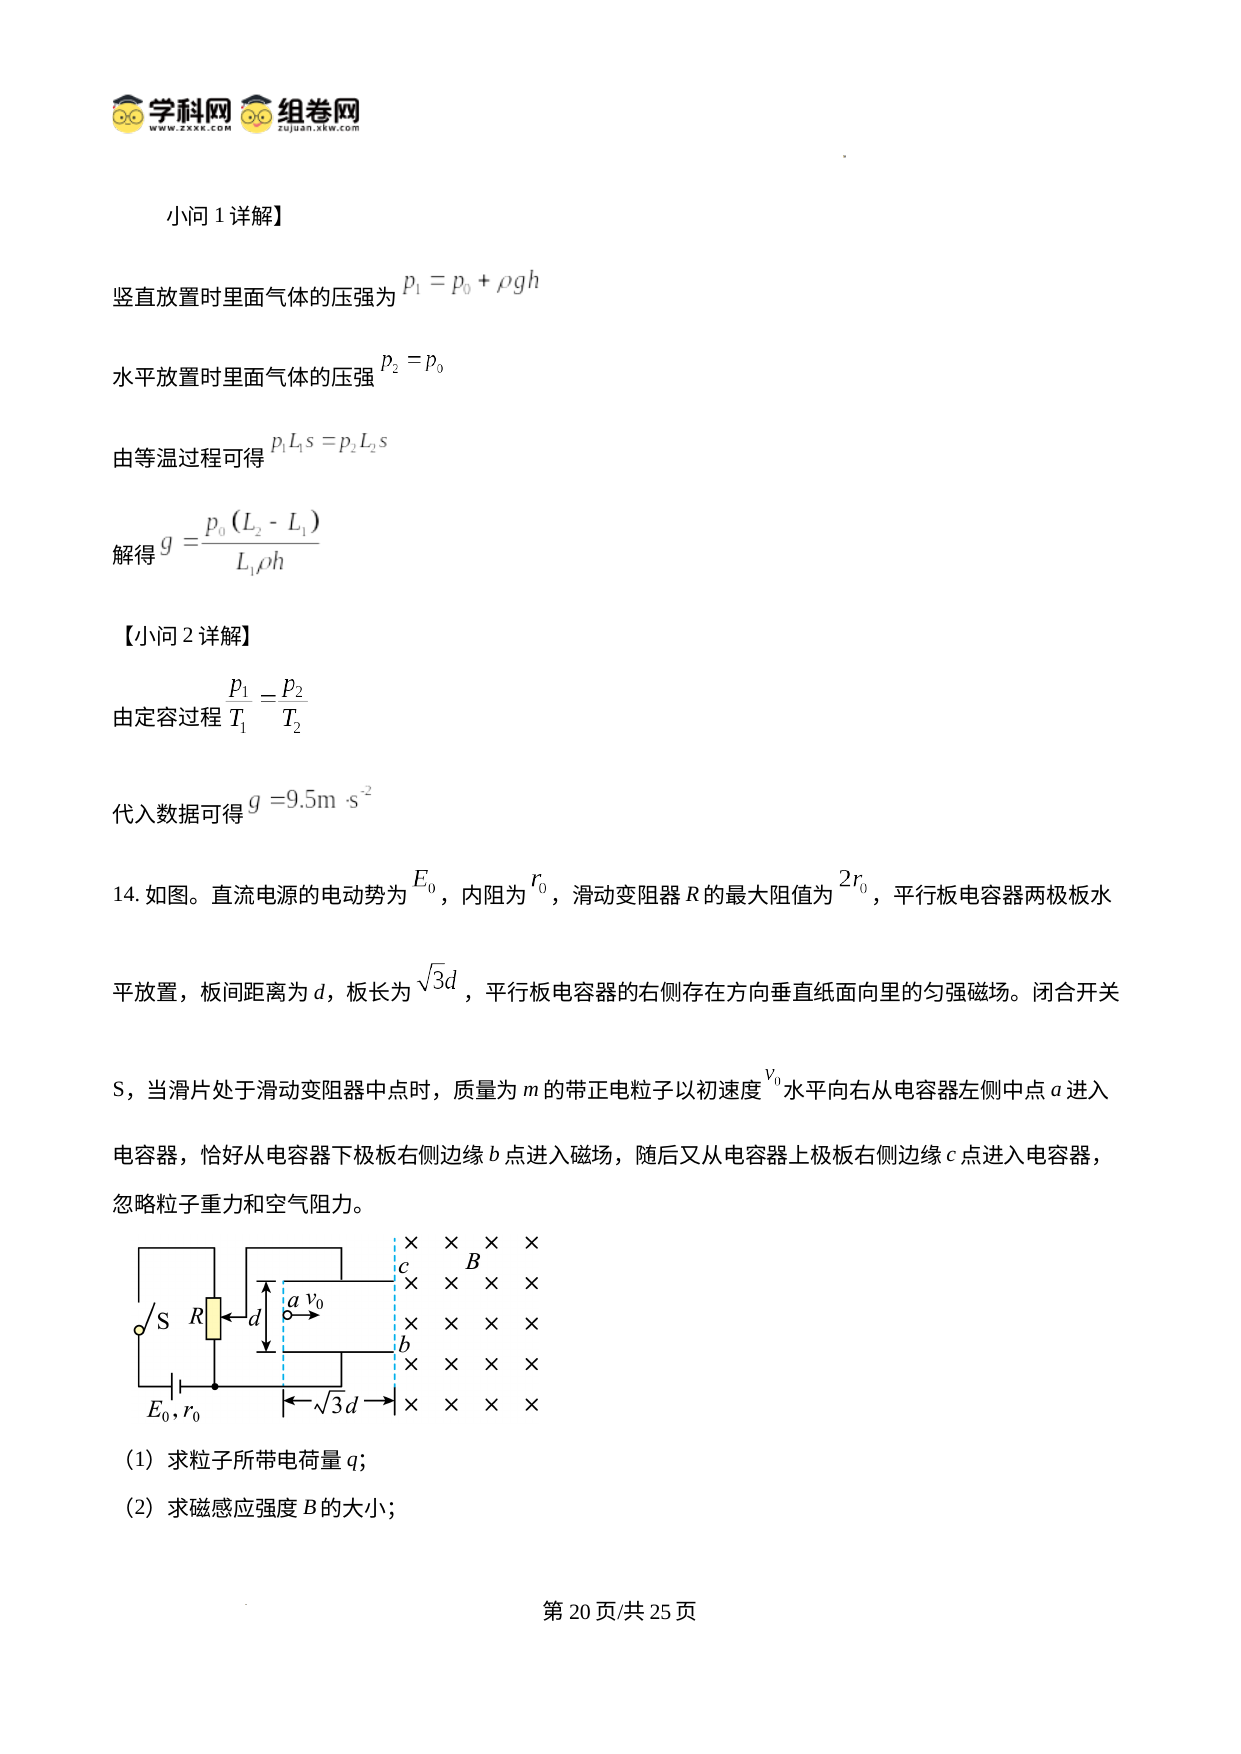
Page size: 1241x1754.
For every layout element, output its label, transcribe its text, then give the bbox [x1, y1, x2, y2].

text （1）求粒子所带电荷量q； [112, 1442, 1128, 1475]
text 由定容过程 [112, 667, 1128, 764]
text （2）求磁感应强度B的大小； [112, 1491, 1128, 1523]
picture [240, 90, 360, 138]
text 小问1详解】 [112, 182, 1128, 247]
text 水平放置时里面气体的压强 [112, 344, 1128, 409]
text 竖直放置时里面气体的压强为 [112, 263, 1128, 328]
text 由等温过程可得 [112, 424, 1128, 489]
picture [131, 1234, 540, 1424]
picture [112, 90, 231, 138]
text 【小问2详解】 [112, 619, 1128, 651]
text 解得 [112, 505, 1128, 603]
text 14. 如图。直流电源的电动势为，内阻为，滑动变阻器R的最大阻值为，平行板电容器两极板水平放置，板间距离为d，板长为，平行板电容器的右侧存在方向垂直纸面向里的匀强磁场。闭合开关S，当滑片处于滑动变阻器中点时，质量为m的带正电粒子以初速度水平向右从电容器左侧中点a进入电容器，恰好从电容器下极板右侧边缘b点进入磁场，随后又从电容器上极板右侧边缘c点进入电容器，忽略粒子重力和空气阻力。 [112, 861, 1128, 1219]
text 代入数据可得 [112, 780, 1128, 845]
